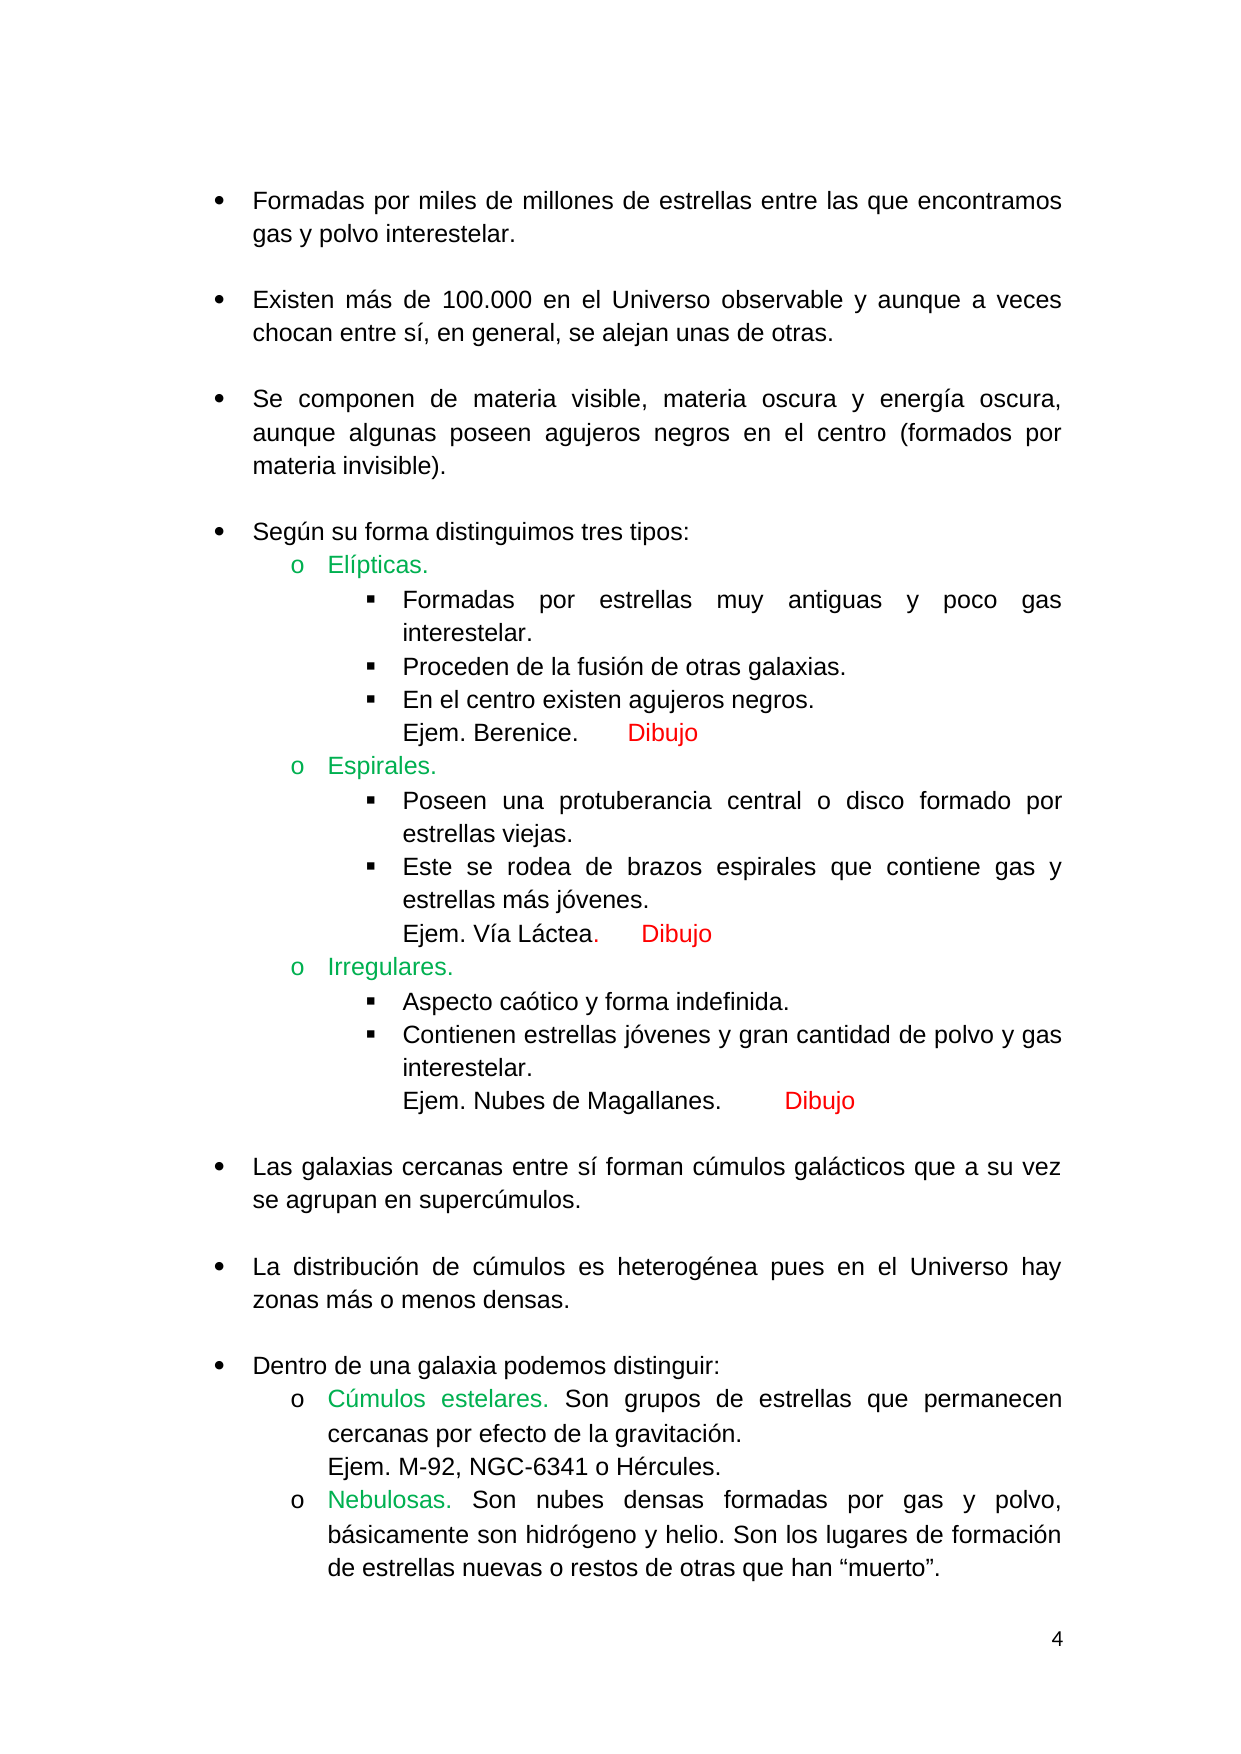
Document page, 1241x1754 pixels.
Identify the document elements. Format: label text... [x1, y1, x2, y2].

list En el centro existen agujeros negros. [365, 684, 1063, 713]
list Las galaxias cercanas entre sí forman cúmulos galácticos que a su vez se agrupan en supercúmulos. [215, 1152, 1063, 1214]
list Proceden de la fusión de otras galaxias. [365, 651, 1063, 680]
list Cúmulos estelares. Son grupos de estrellas que permanecen cercanas por efecto de la gravitación. [290, 1384, 1063, 1448]
list Este se rodea de brazos espirales que contiene gas y estrellas más jóvenes. [365, 852, 1063, 914]
list Poseen una protuberancia central o disco formado por estrellas viejas. [365, 786, 1063, 848]
list La distribución de cúmulos es heterogénea pues en el Universo hay zonas más o menos densas. [215, 1252, 1063, 1313]
list Se componen de materia visible, materia oscura y energía oscura, aunque algunas poseen agujeros negros en el centro (formados por materia invisible). [215, 384, 1063, 479]
list Espirales. [290, 751, 1063, 782]
list Ejem. Berenice. Dibujo [402, 718, 1063, 746]
list Existen más de 100.000 en el Universo observable y aunque a veces chocan entre sí, en general, se alejan unas de otras. [215, 285, 1063, 347]
list Irregulares. [290, 952, 1063, 982]
list Según su forma distinguimos tres tipos: [215, 517, 1063, 546]
list Elípticas. [290, 550, 1063, 581]
list Nebulosas. Son nubes densas formadas por gas y polvo, básicamente son hidrógeno y helio. Son los lugares de formación de estrellas nuevas o restos de otras que han “muerto”. [290, 1485, 1063, 1582]
list Ejem. M-92, NGC-6341 o Hércules. [327, 1452, 1063, 1481]
list Contienen estrellas jóvenes y gran cantidad de polvo y gas interestelar. [365, 1020, 1063, 1082]
list Ejem. Vía Láctea. Dibujo [402, 918, 1063, 947]
list Formadas por estrellas muy antiguas y poco gas interestelar. [365, 585, 1063, 647]
list Aspecto caótico y forma indefinida. [365, 987, 1063, 1016]
list Dentro de una galaxia podemos distinguir: [215, 1351, 1063, 1379]
list Formadas por miles de millones de estrellas entre las que encontramos gas y polvo interestelar. [215, 186, 1063, 248]
list Ejem. Nubes de Magallanes. Dibujo [402, 1086, 1063, 1115]
